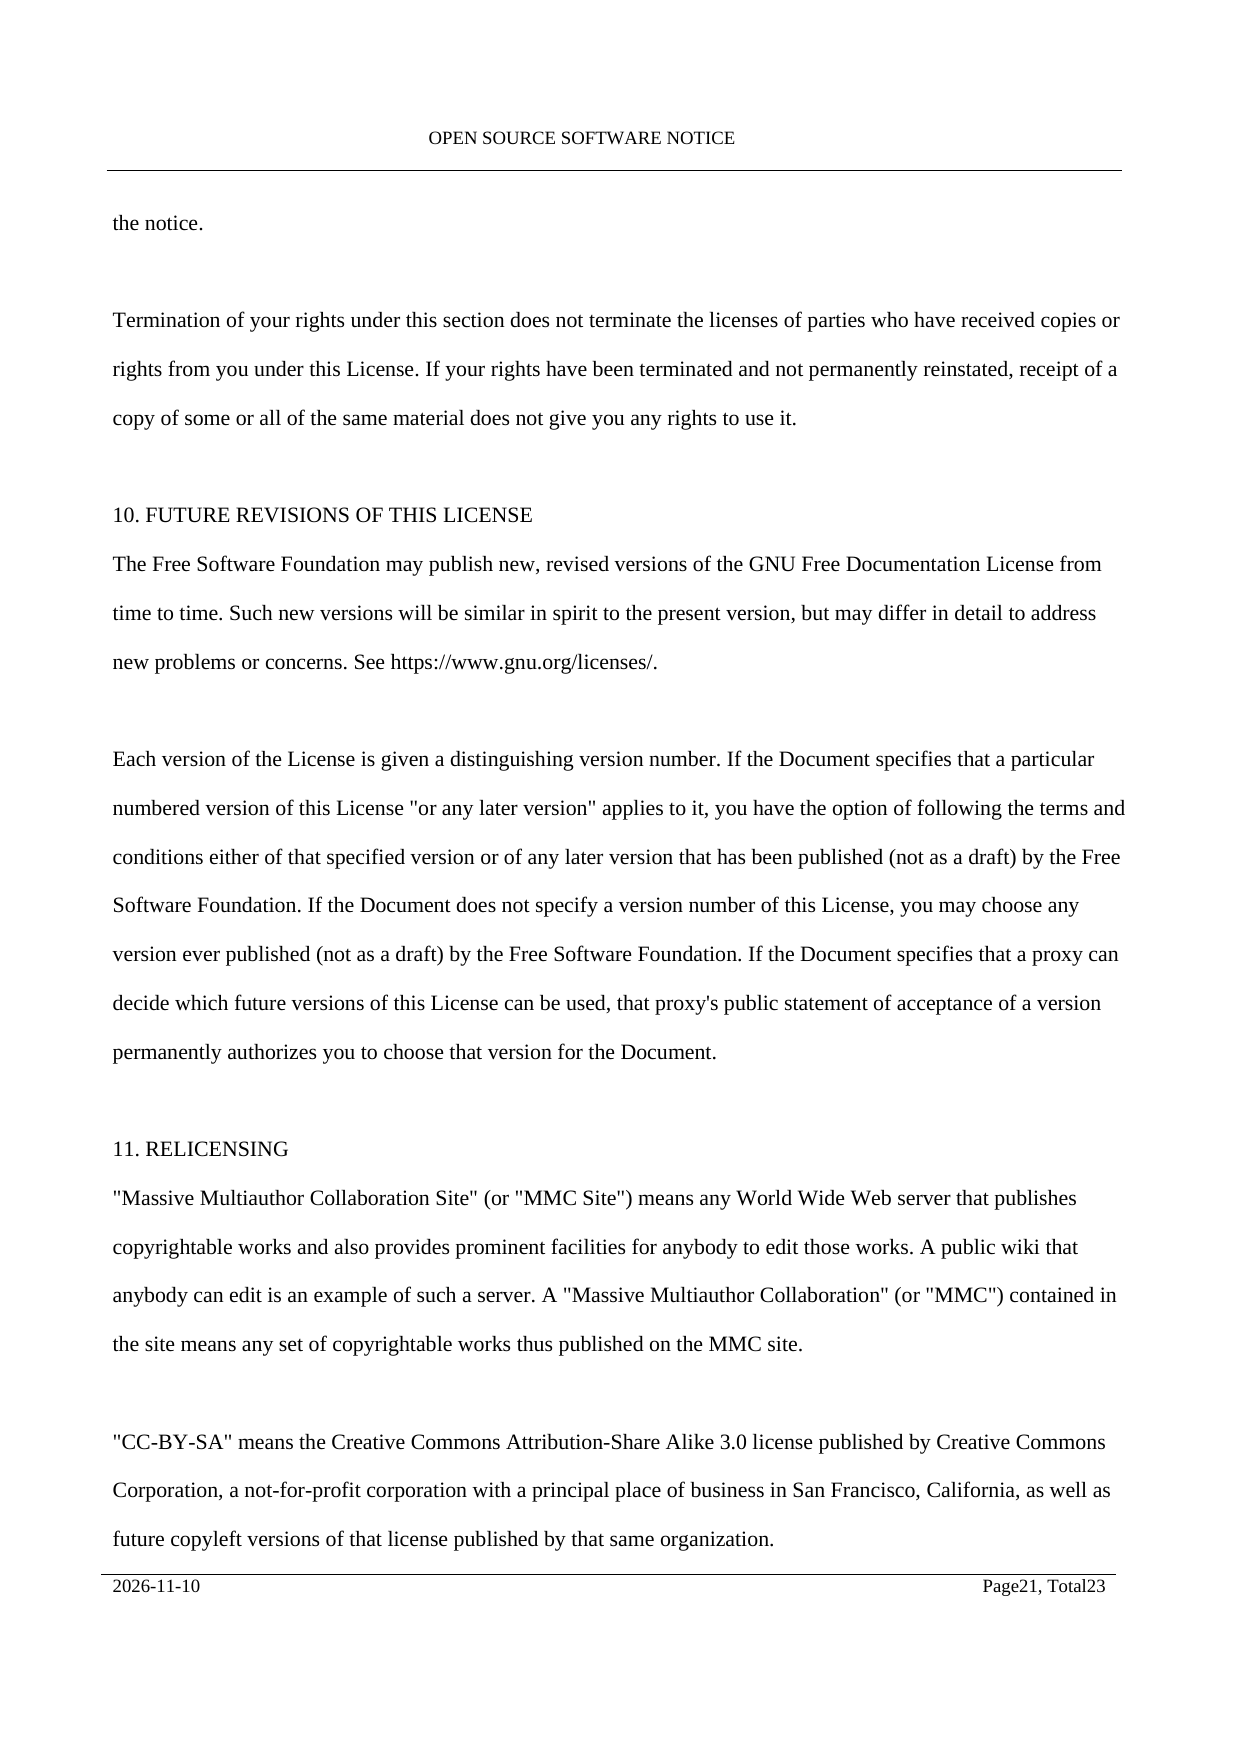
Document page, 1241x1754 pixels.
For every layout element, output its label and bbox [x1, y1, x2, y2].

text [112, 206, 1128, 1555]
